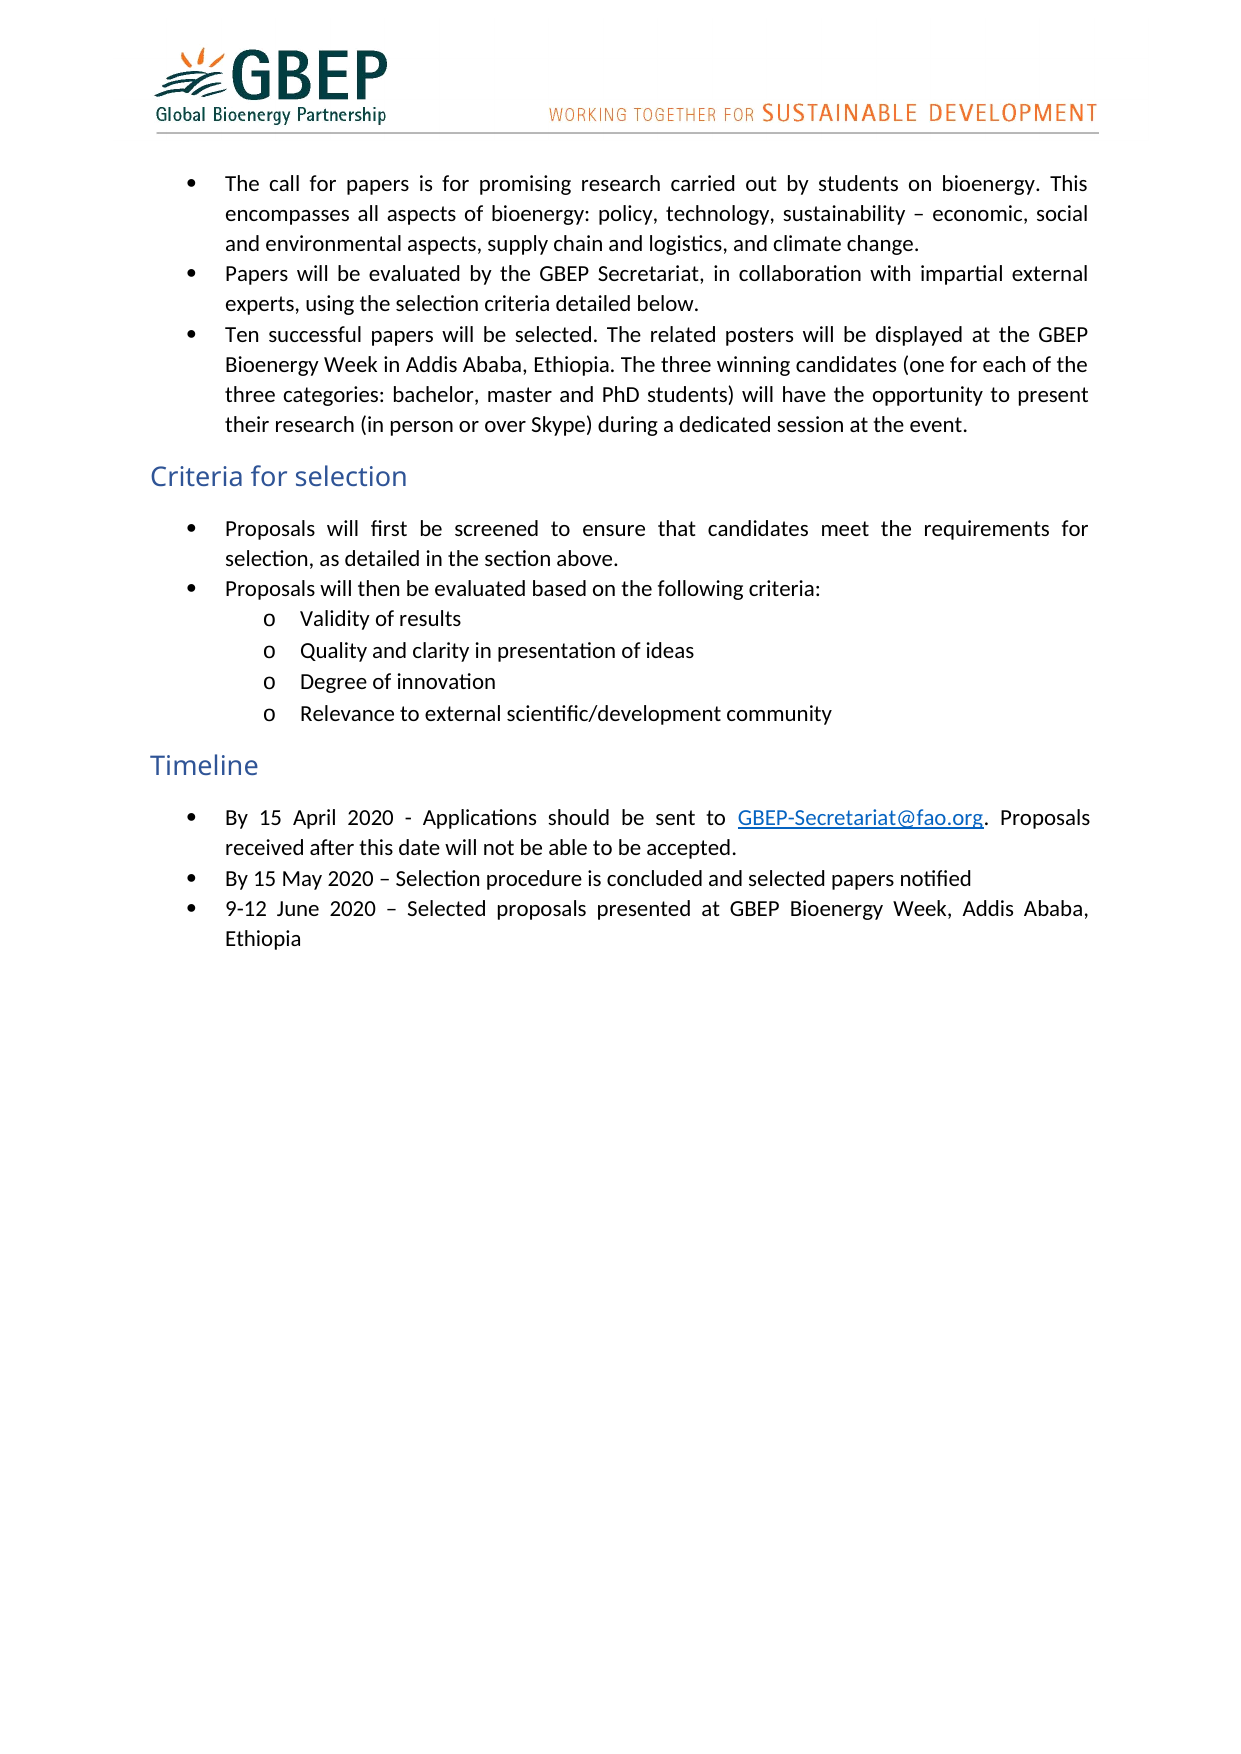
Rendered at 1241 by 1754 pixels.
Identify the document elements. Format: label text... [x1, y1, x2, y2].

list 9-12 June 2020 – Selected proposals presented at GBEP Bioenergy Week, Addis Ababa, Ethiopia [187, 894, 1090, 952]
text Criteria for selection [150, 457, 1090, 494]
list By 15 May 2020 – Selection procedure is concluded and selected papers notified [187, 864, 1090, 892]
list Papers will be evaluated by the GBEP Secretariat, in collaboration with impartial external experts, using the selection criteria detailed below. [187, 259, 1090, 318]
list Proposals will then be evaluated based on the following criteria: [187, 574, 1090, 602]
list Ten successful papers will be selected. The related posters will be displayed at the GBEP Bioenergy Week in Addis Ababa, Ethiopia. The three winning candidates (one for each of the three categories: bachelor, master and PhD students) will have the opportunity to present their research (in person or over Skype) during a dedicated session at the event. [187, 320, 1090, 438]
list Degree of innovation [262, 667, 1090, 696]
list Quality and clarity in presentation of ideas [262, 636, 1090, 665]
list Relevance to external scientific/development community [262, 699, 1090, 728]
list The call for papers is for promising research carried out by students on bioenergy. This encompasses all aspects of bioenergy: policy, technology, sustainability – economic, social and environmental aspects, supply chain and logistics, and climate change. [187, 169, 1090, 257]
text Timeline [150, 747, 1090, 784]
list Proposals will first be screened to ensure that candidates meet the requirements for selection, as detailed in the section above. [187, 514, 1090, 572]
list By 15 April 2020 - Applications should be sent to GBEP-Secretariat@fao.org. Proposals received after this date will not be able to be accepted. [187, 803, 1090, 862]
list Validity of results [262, 604, 1090, 633]
